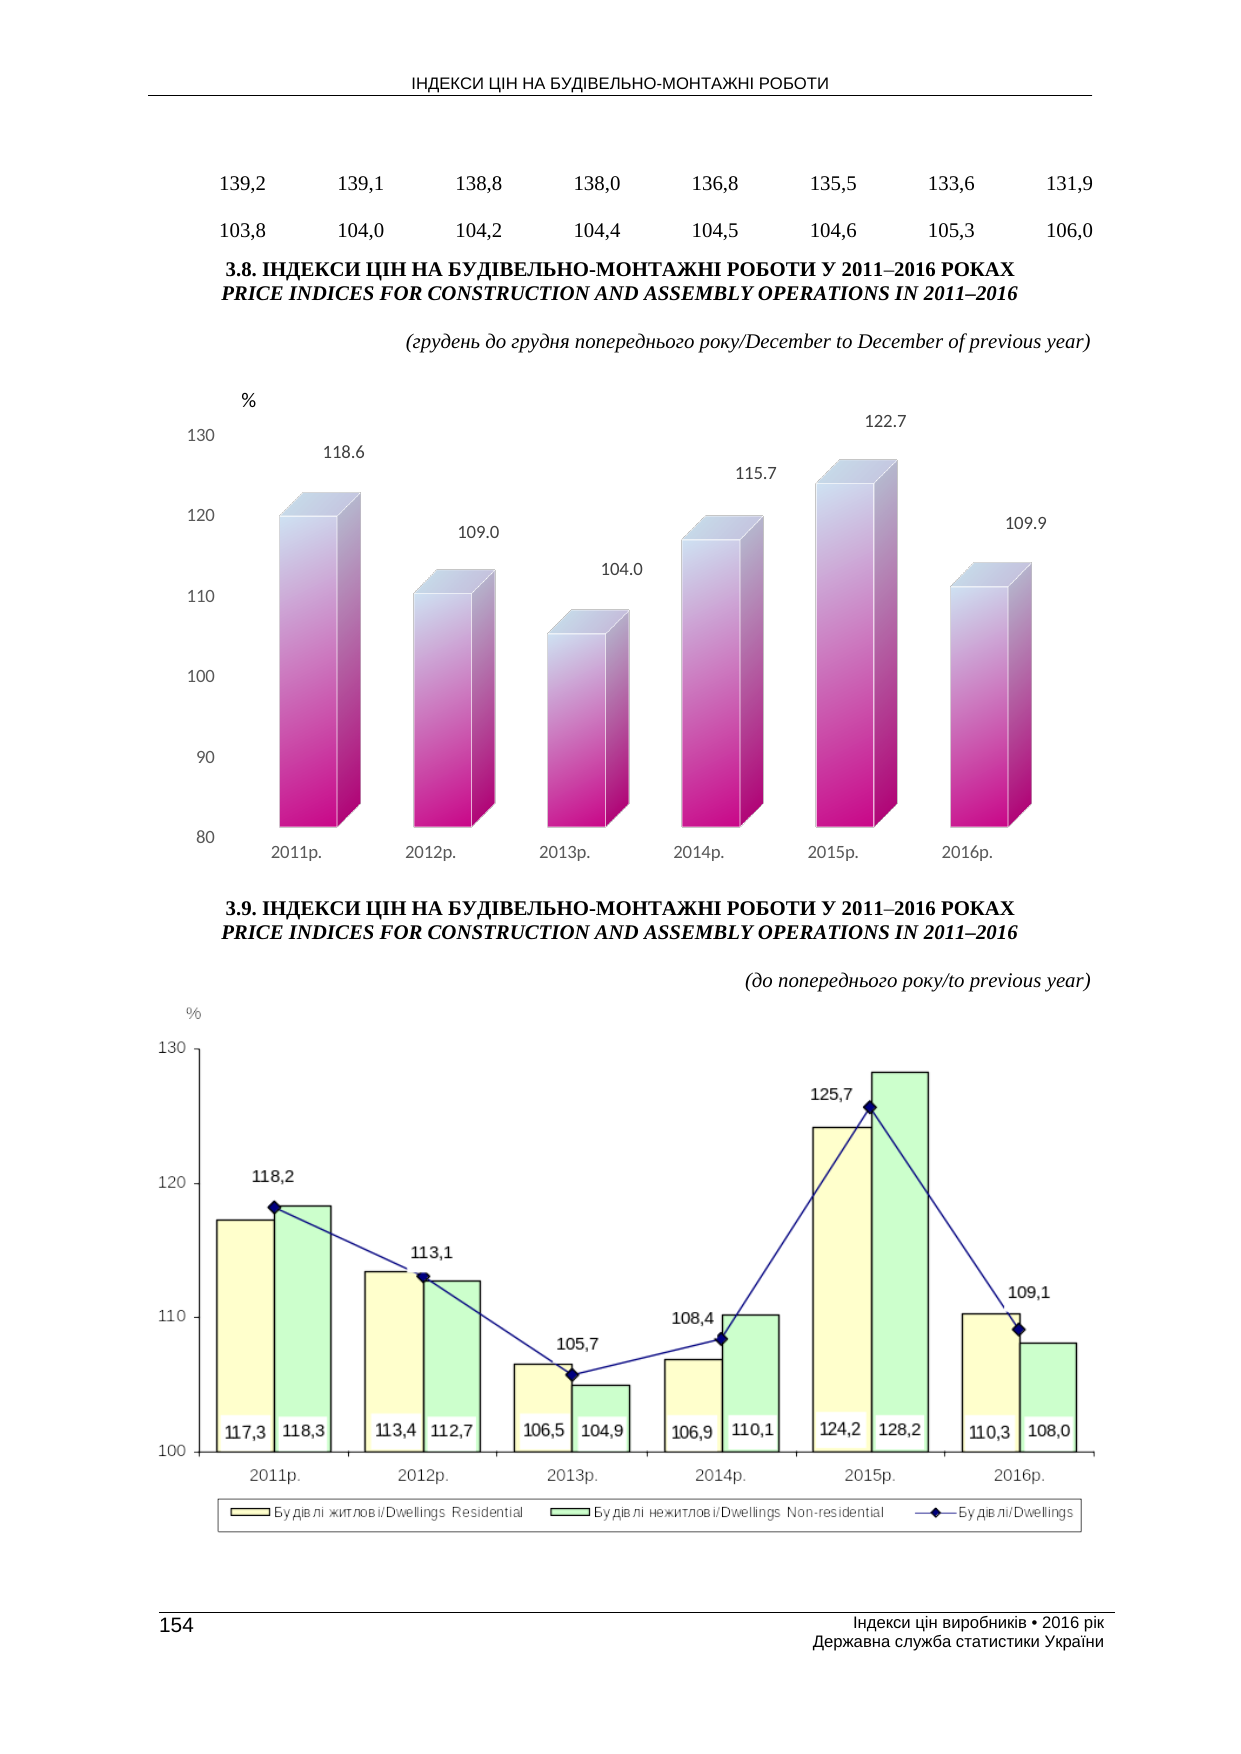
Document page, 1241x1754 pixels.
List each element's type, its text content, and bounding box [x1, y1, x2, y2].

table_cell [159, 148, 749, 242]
text PRICE INDICES FOR CONSTRUCTION AND ASSEMBLY OPERATIONS IN 2011–2016 [148, 920, 1092, 944]
text (грудень до грудня попереднього року/December to December of previous year) [148, 329, 1092, 353]
text 3.8. Індекси цін на будівельно-монтажні роботи у 2011–2016 роках [148, 257, 1092, 281]
text 3.9. Індекси цін на будівельно-монтажні роботи у 2011–2016 роках [148, 406, 1092, 920]
text PRICE INDICES FOR CONSTRUCTION AND ASSEMBLY OPERATIONS IN 2011–2016 [148, 281, 1092, 305]
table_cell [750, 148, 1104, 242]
text (до попереднього року/to previous year) [148, 968, 1092, 992]
